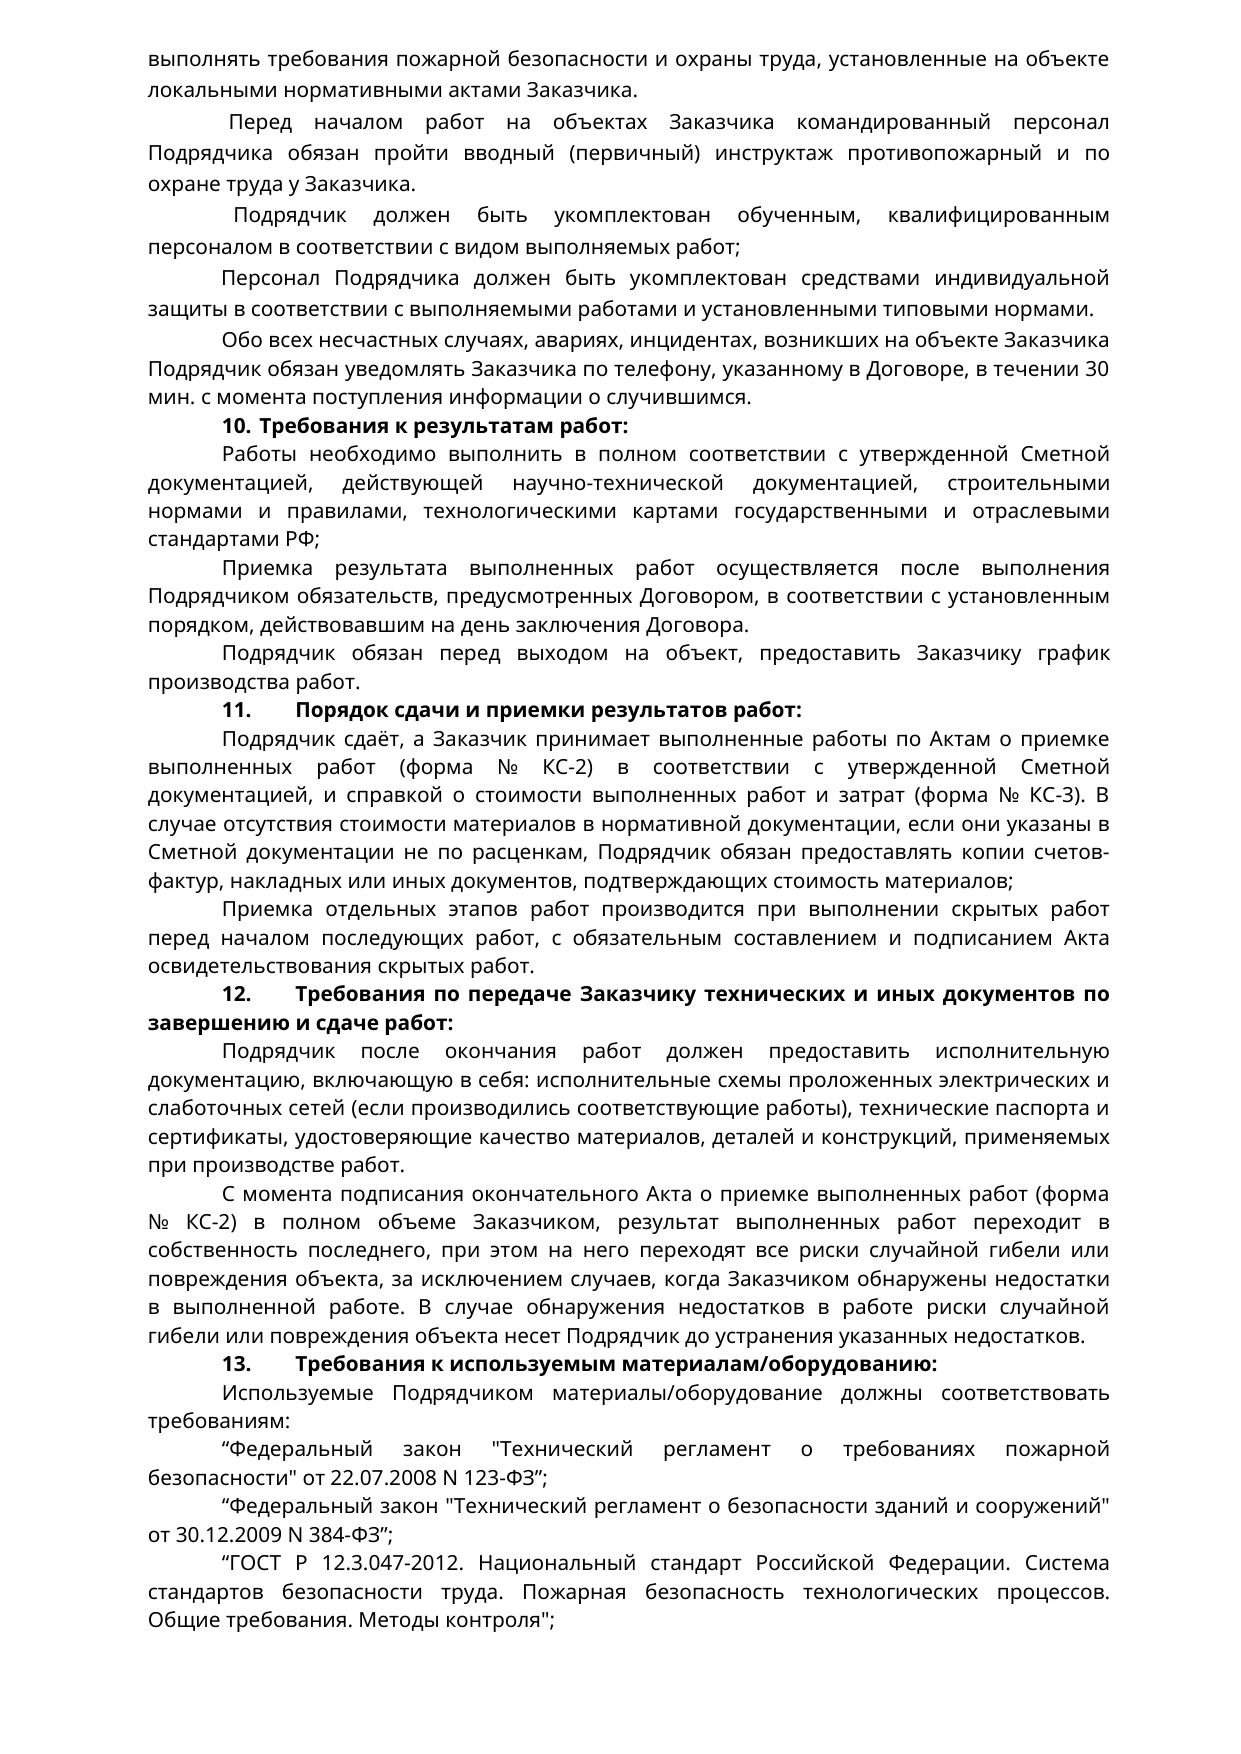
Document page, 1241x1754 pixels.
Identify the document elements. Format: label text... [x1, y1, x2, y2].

text Приемка результата выполненных работ осуществляется после выполнения Подрядчиком обязательств, предусмотренных Договором, в соответствии с установленным порядком, действовавшим на день заключения Договора. [148, 553, 1111, 638]
list Требования по передаче Заказчику технических и иных документов по завершению и сдаче работ: [148, 979, 1111, 1036]
text Обо всех несчастных случаях, авариях, инцидентах, возникших на объекте Заказчика Подрядчик обязан уведомлять Заказчика по телефону, указанному в Договоре, в течении 30 мин. с момента поступления информации о случившимся. [148, 326, 1111, 411]
text Подрядчик после окончания работ должен предоставить исполнительную документацию, включающую в себя: исполнительные схемы проложенных электрических и слаботочных сетей (если производились соответствующие работы), технические паспорта и сертификаты, удостоверяющие качество материалов, деталей и конструкций, применяемых при производстве работ. [148, 1036, 1111, 1179]
text “ГОСТ Р 12.3.047-2012. Национальный стандарт Российской Федерации. Система стандартов безопасности труда. Пожарная безопасность технологических процессов. Общие требования. Методы контроля"; [148, 1548, 1111, 1634]
text С момента подписания окончательного Акта о приемке выполненных работ (форма № КС-2) в полном объеме Заказчиком, результат выполненных работ переходит в собственность последнего, при этом на него переходят все риски случайной гибели или повреждения объекта, за исключением случаев, когда Заказчиком обнаружены недостатки в выполненной работе. В случае обнаружения недостатков в работе риски случайной гибели или повреждения объекта несет Подрядчик до устранения указанных недостатков. [148, 1179, 1111, 1349]
text Подрядчик обязан перед выходом на объект, предоставить Заказчику график производства работ. [148, 638, 1111, 695]
list Требования к результатам работ: [222, 411, 1111, 439]
text Перед началом работ на объектах Заказчика командированный персонал Подрядчика обязан пройти вводный (первичный) инструктаж противопожарный и по охране труда у Заказчика. [148, 107, 1111, 198]
list Требования к используемым материалам/оборудованию: [148, 1349, 1111, 1378]
text “Федеральный закон "Технический регламент о безопасности зданий и сооружений" от 30.12.2009 N 384-ФЗ”; [148, 1491, 1111, 1548]
text Подрядчик должен быть укомплектован обученным, квалифицированным персоналом в соответствии с видом выполняемых работ; [148, 201, 1111, 260]
text Работы необходимо выполнить в полном соответствии с утвержденной Сметной документацией, действующей научно-технической документацией, строительными нормами и правилами, технологическими картами государственными и отраслевыми стандартами РФ; [148, 439, 1111, 553]
text Персонал Подрядчика должен быть укомплектован средствами индивидуальной защиты в соответствии с выполняемыми работами и установленными типовыми нормами. [148, 263, 1111, 323]
list Порядок сдачи и приемки результатов работ: [148, 695, 1111, 724]
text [148, 44, 1111, 104]
text “Федеральный закон "Технический регламент о требованиях пожарной безопасности" от 22.07.2008 N 123-ФЗ”; [148, 1434, 1111, 1491]
text Используемые Подрядчиком материалы/оборудование должны соответствовать требованиям: [148, 1378, 1111, 1434]
text Приемка отдельных этапов работ производится при выполнении скрытых работ перед началом последующих работ, с обязательным составлением и подписанием Акта освидетельствования скрытых работ. [148, 894, 1111, 979]
text Подрядчик сдаёт, а Заказчик принимает выполненные работы по Актам о приемке выполненных работ (форма № КС-2) в соответствии с утвержденной Сметной документацией, и справкой о стоимости выполненных работ и затрат (форма № КС-3). В случае отсутствия стоимости материалов в нормативной документации, если они указаны в Сметной документации не по расценкам, Подрядчик обязан предоставлять копии счетов-фактур, накладных или иных документов, подтверждающих стоимость материалов; [148, 724, 1111, 894]
